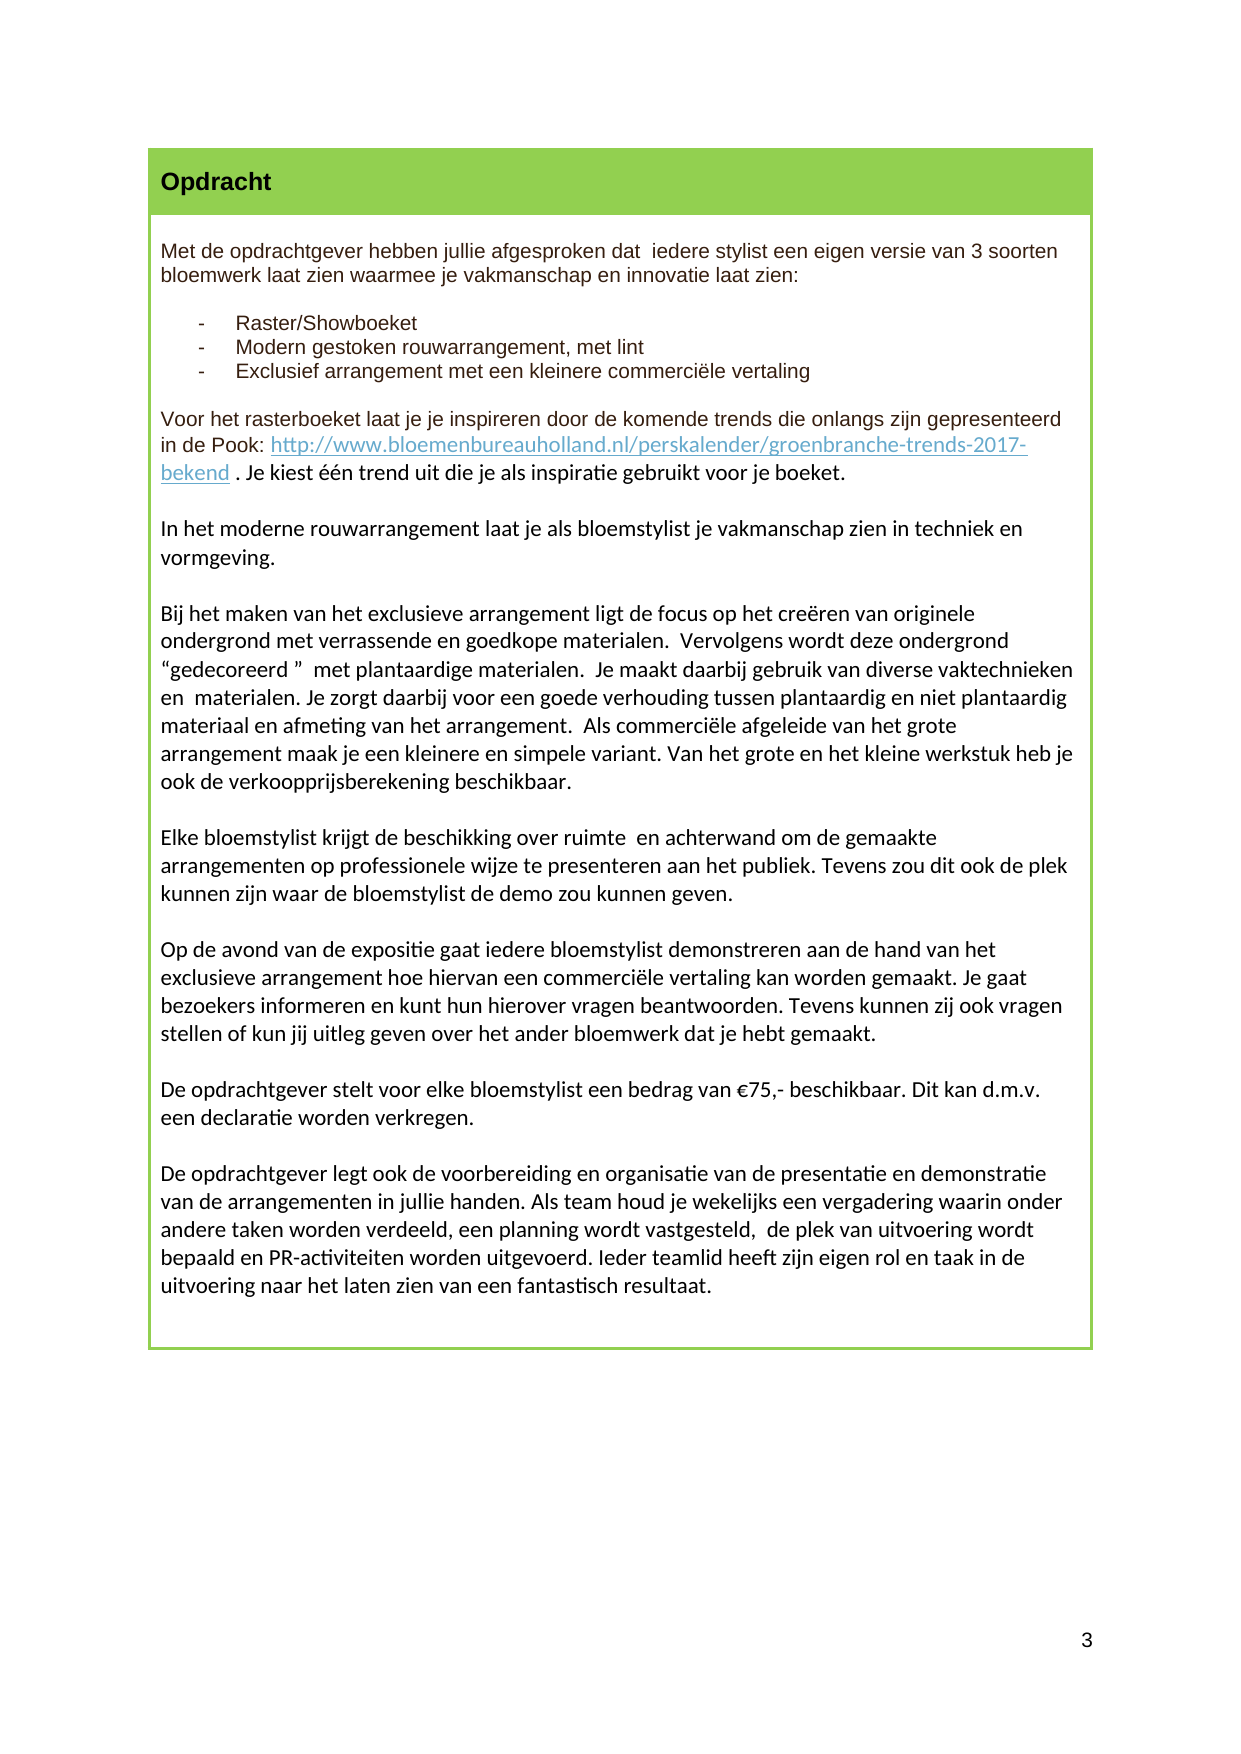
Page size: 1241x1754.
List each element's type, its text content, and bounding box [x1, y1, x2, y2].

table_header Opdracht [151, 151, 1090, 212]
table_cell Met de opdrachtgever hebben jullie afgesproken dat iedere stylist een eigen versie van 3 soorten bloemwerk laat zien waarmee je vakmanschap en innovatie laat zien: Raster/Showboeket Modern gestoken rouwarrangement, met lint Exclusief arrangement met een kleinere commerciële vertaling Voor het rasterboeket laat je je inspireren door de komende trends die onlangs zijn gepresenteerd in de Pook: http://www.bloemenbureauholland.nl/perskalender/groenbranche-trends-2017-bekend . Je kiest één trend uit die je als inspiratie gebruikt voor je boeket. In het moderne rouwarrangement laat je als bloemstylist je vakmanschap zien in techniek en vormgeving. Bij het maken van het exclusieve arrangement ligt de focus op het creëren van originele ondergrond met verrassende en goedkope materialen. Vervolgens wordt deze ondergrond “gedecoreerd ” met plantaardige materialen. Je maakt daarbij gebruik van diverse vaktechnieken en materialen. Je zorgt daarbij voor een goede verhouding tussen plantaardig en niet plantaardig materiaal en afmeting van het arrangement. Als commerciële afgeleide van het grote arrangement maak je een kleinere en simpele variant. Van het grote en het kleine werkstuk heb je ook de verkoopprijsberekening beschikbaar. Elke bloemstylist krijgt de beschikking over ruimte en achterwand om de gemaakte arrangementen op professionele wijze te presenteren aan het publiek. Tevens zou dit ook de plek kunnen zijn waar de bloemstylist de demo zou kunnen geven. Op de avond van de expositie gaat iedere bloemstylist demonstreren aan de hand van het exclusieve arrangement hoe hiervan een commerciële vertaling kan worden gemaakt. Je gaat bezoekers informeren en kunt hun hierover vragen beantwoorden. Tevens kunnen zij ook vragen stellen of kun jij uitleg geven over het ander bloemwerk dat je hebt gemaakt. De opdrachtgever stelt voor elke bloemstylist een bedrag van €75,- beschikbaar. Dit kan d.m.v. een declaratie worden verkregen. De opdrachtgever legt ook de voorbereiding en organisatie van de presentatie en demonstratie van de arrangementen in jullie handen. Als team houd je wekelijks een vergadering waarin onder andere taken worden verdeeld, een planning wordt vastgesteld, de plek van uitvoering wordt bepaald en PR-activiteiten worden uitgevoerd. Ieder teamlid heeft zijn eigen rol en taak in de uitvoering naar het laten zien van een fantastisch resultaat. [151, 215, 1090, 1347]
